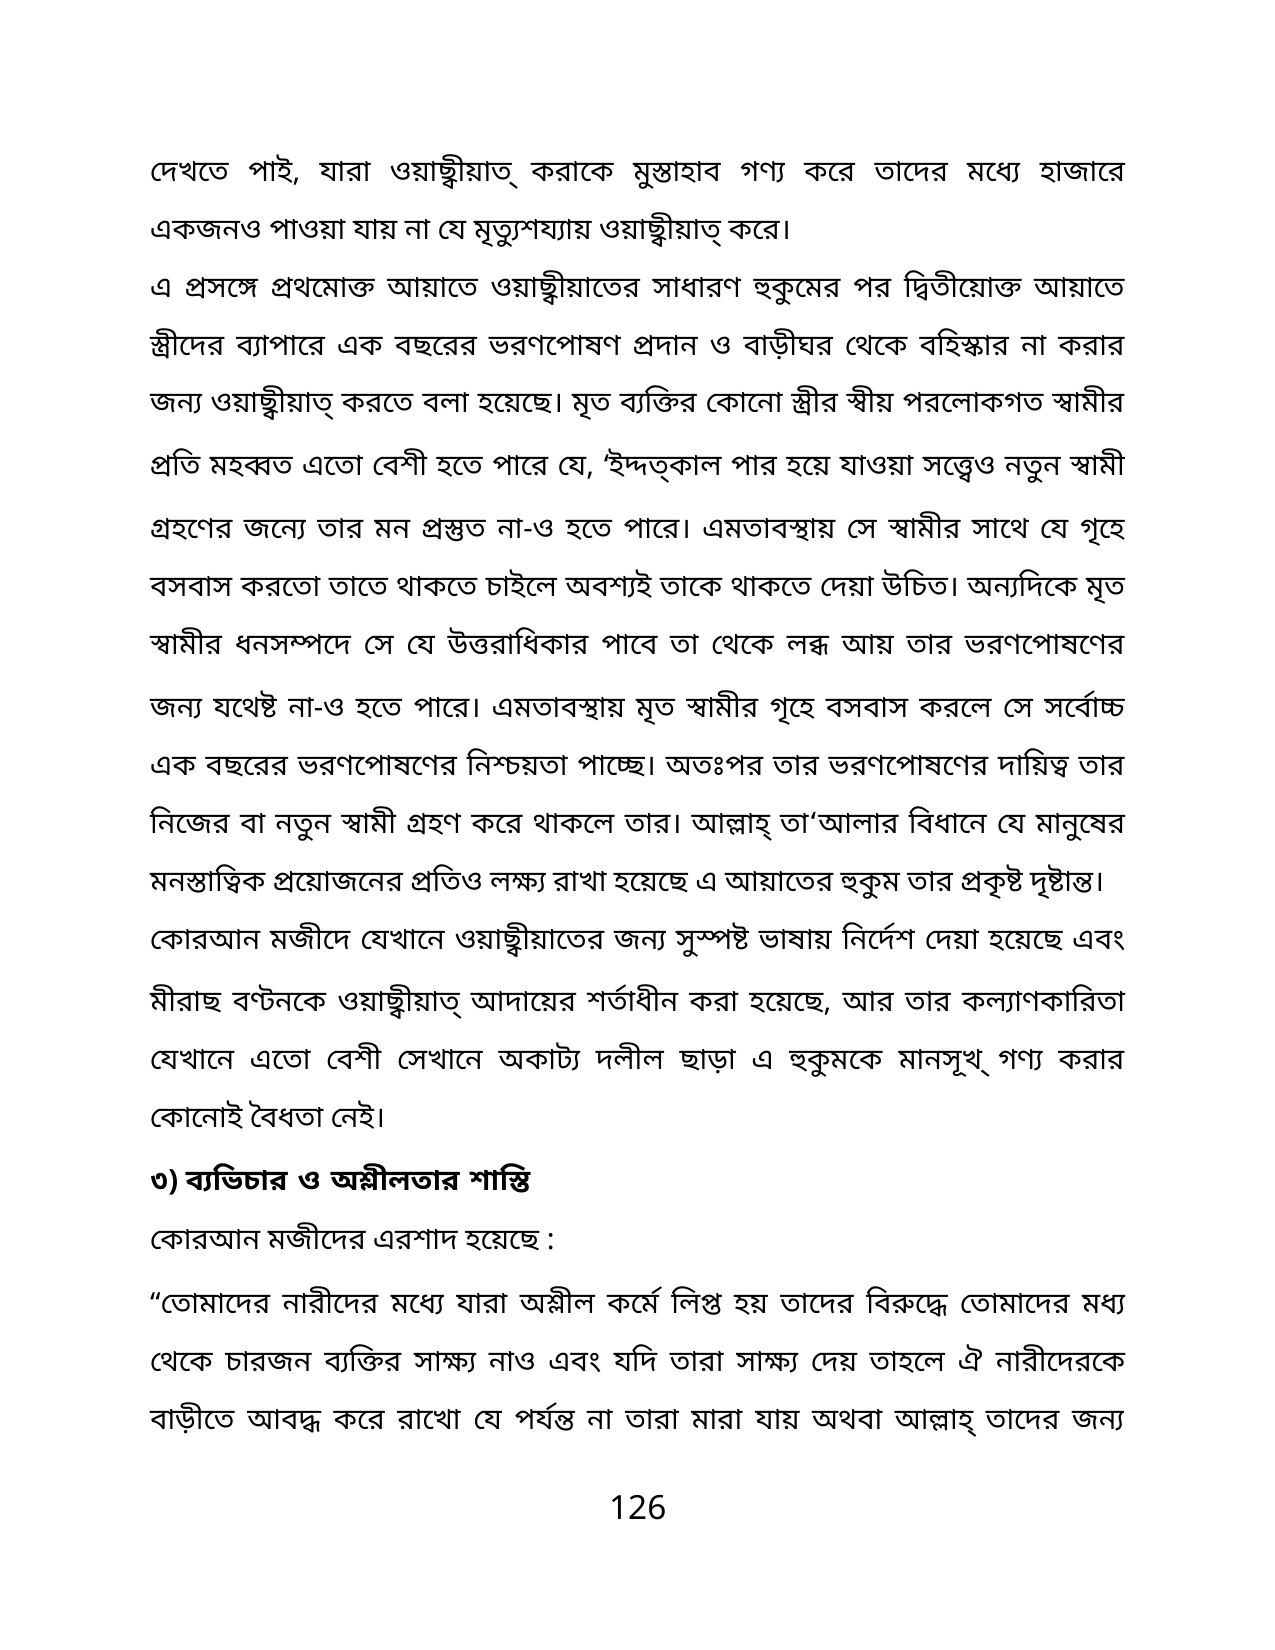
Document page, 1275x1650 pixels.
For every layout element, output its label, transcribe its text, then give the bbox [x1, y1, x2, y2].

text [150, 1283, 1125, 1442]
text কোরআন মজীদের এরশাদ হয়েছে : [150, 1218, 1125, 1261]
text এ প্রসঙ্গে প্রথমোক্ত আয়াতে ওয়াছ্বীয়াতের সাধারণ হুকুমের পর দ্বিতীয়োক্ত আয়াতে স্ত্রীদের ব্যাপারে এক বছরের ভরণপোষণ প্রদান ও বাড়ীঘর থেকে বহিস্কার না করার জন্য ওয়াছ্বীয়াত্ করতে বলা হয়েছে। মৃত ব্যক্তির কোনো স্ত্রীর স্বীয় পরলোকগত স্বামীর প্রতি মহব্বত এতো বেশী হতে পারে যে, ‘ইদ্দত্কাল পার হয়ে যাওয়া সত্ত্বেও নতুন স্বামী গ্রহণের জন্যে তার মন প্রস্তুত না-ও হতে পারে। এমতাবস্থায় সে স্বামীর সাথে যে গৃহে বসবাস করতো তাতে থাকতে চাইলে অবশ্যই তাকে থাকতে দেয়া উচিত। অন্যদিকে মৃত স্বামীর ধনসম্পদে সে যে উত্তরাধিকার পাবে তা থেকে লব্ধ আয় তার ভরণপোষণের জন্য যথেষ্ট না-ও হতে পারে। এমতাবস্থায় মৃত স্বামীর গৃহে বসবাস করলে সে সর্বোচ্চ এক বছরের ভরণপোষণের নিশ্চয়তা পাচ্ছে। অতঃপর তার ভরণপোষণের দায়িত্ব তার নিজের বা নতুন স্বামী গ্রহণ করে থাকলে তার। আল্লাহ্ তা‘আলার বিধানে যে মানুষের মনস্তাত্বিক প্রয়োজনের প্রতিও লক্ষ্য রাখা হয়েছে এ আয়াতের হুকুম তার প্রকৃষ্ট দৃষ্টান্ত। [150, 270, 1125, 903]
text কোরআন মজীদে যেখানে ওয়াছ্বীয়াতের জন্য সুস্পষ্ট ভাষায় নির্দেশ দেয়া হয়েছে এবং মীরাছ বণ্টনকে ওয়াছ্বীয়াত্ আদায়ের শর্তাধীন করা হয়েছে, আর তার কল্যাণকারিতা যেখানে এতো বেশী সেখানে অকাট্য দলীল ছাড়া এ হুকুমকে মানসূখ্ গণ্য করার কোনোই বৈধতা নেই। [150, 922, 1125, 1139]
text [150, 150, 1125, 251]
text ৩) ব্যভিচার ও অশ্লীলতার শাস্তি [150, 1159, 1125, 1198]
